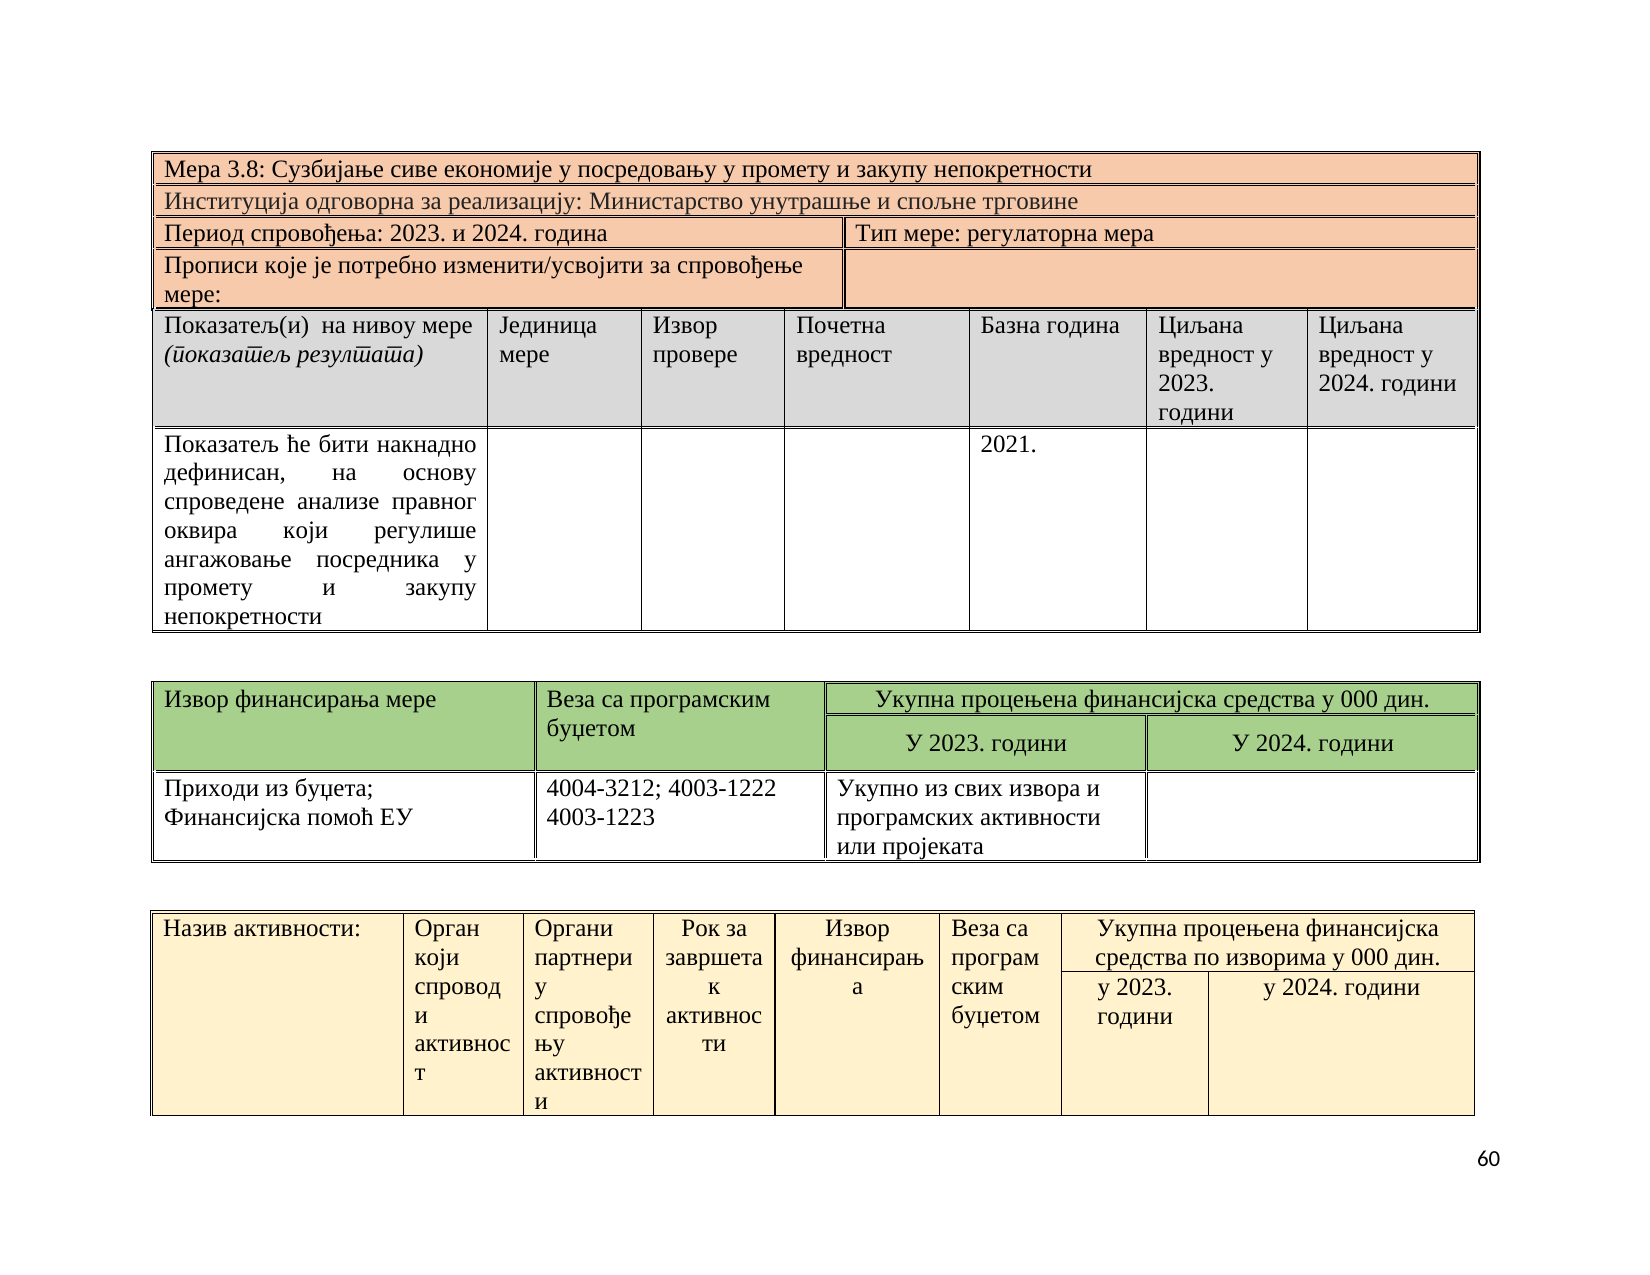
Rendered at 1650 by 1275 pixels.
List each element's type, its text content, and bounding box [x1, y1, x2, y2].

table_header Извор финансирања [776, 914, 939, 1115]
table_header Орган који спроводи активност [404, 914, 523, 1115]
table_cell [1146, 770, 1479, 859]
table_cell [488, 429, 641, 630]
table_cell [642, 429, 784, 630]
table_cell 4004-3212; 4003-1222 4003-1223 [535, 773, 825, 859]
table_cell Циљана вредност у 2024. години [1308, 308, 1477, 426]
table_cell Jединица мере [488, 311, 641, 426]
table_cell у 2024. години [1209, 972, 1474, 1115]
table_cell Тип мере: регулаторна мера [844, 215, 1479, 247]
table_cell Почетна вредност [785, 311, 969, 426]
table_header Веза са програмским буџетом [940, 914, 1061, 1115]
table_cell У 2024. години [1148, 713, 1477, 770]
table_header Укупна процењена финансијска средства по изворима у 000 дин. [1062, 914, 1474, 971]
table_cell Извор провере [642, 311, 784, 426]
table_cell Базна година [970, 311, 1146, 426]
table_header Веза са програмским буџетом [537, 682, 824, 770]
table_cell Укупно из свих извора и програмских активности или пројеката [825, 773, 1146, 859]
table_header Мера 3.8: Сузбијање сиве економије у посредовању у промету и закупу непокретности [154, 154, 1477, 183]
table_cell Показатељ ће бити накнадно дефинисан, нa основу спроведене анализе правног оквира који регулише ангажовање посредника у промету и закупу непокретности [153, 426, 487, 630]
table_cell [1308, 426, 1477, 630]
table_cell у 2023. години [1062, 972, 1208, 1115]
table_cell Институција одговорна за реализацију: Министарство унутрашње и спољне трговине [153, 183, 1479, 215]
table_cell Прописи које је потребно изменити/усвојити за спровођење мере: [154, 247, 842, 307]
table_cell [1147, 429, 1307, 630]
table_cell У 2023. години [827, 716, 1145, 770]
table_cell Период спровођења: 2023. и 2024. година [153, 215, 844, 247]
table_header Извор финансирања мере [154, 682, 534, 770]
table_header Рок за завршетак активности [654, 914, 774, 1115]
table_cell Циљана вредност у 2023. години [1147, 311, 1307, 426]
table_header Oргани партнери у спровођењу активности [524, 914, 653, 1115]
table_cell Приходи из буџета; Финансијска помоћ ЕУ [153, 770, 535, 859]
table_cell [785, 429, 969, 630]
table_cell Показатељ(и) на нивоу мере (показатељ резултата) [153, 308, 487, 426]
table_header Укупна процењена финансијска средства у 000 дин. [827, 684, 1477, 713]
table_cell [846, 247, 1477, 307]
table_header Назив активности: [153, 914, 403, 1115]
table_cell 2021. [970, 429, 1146, 630]
